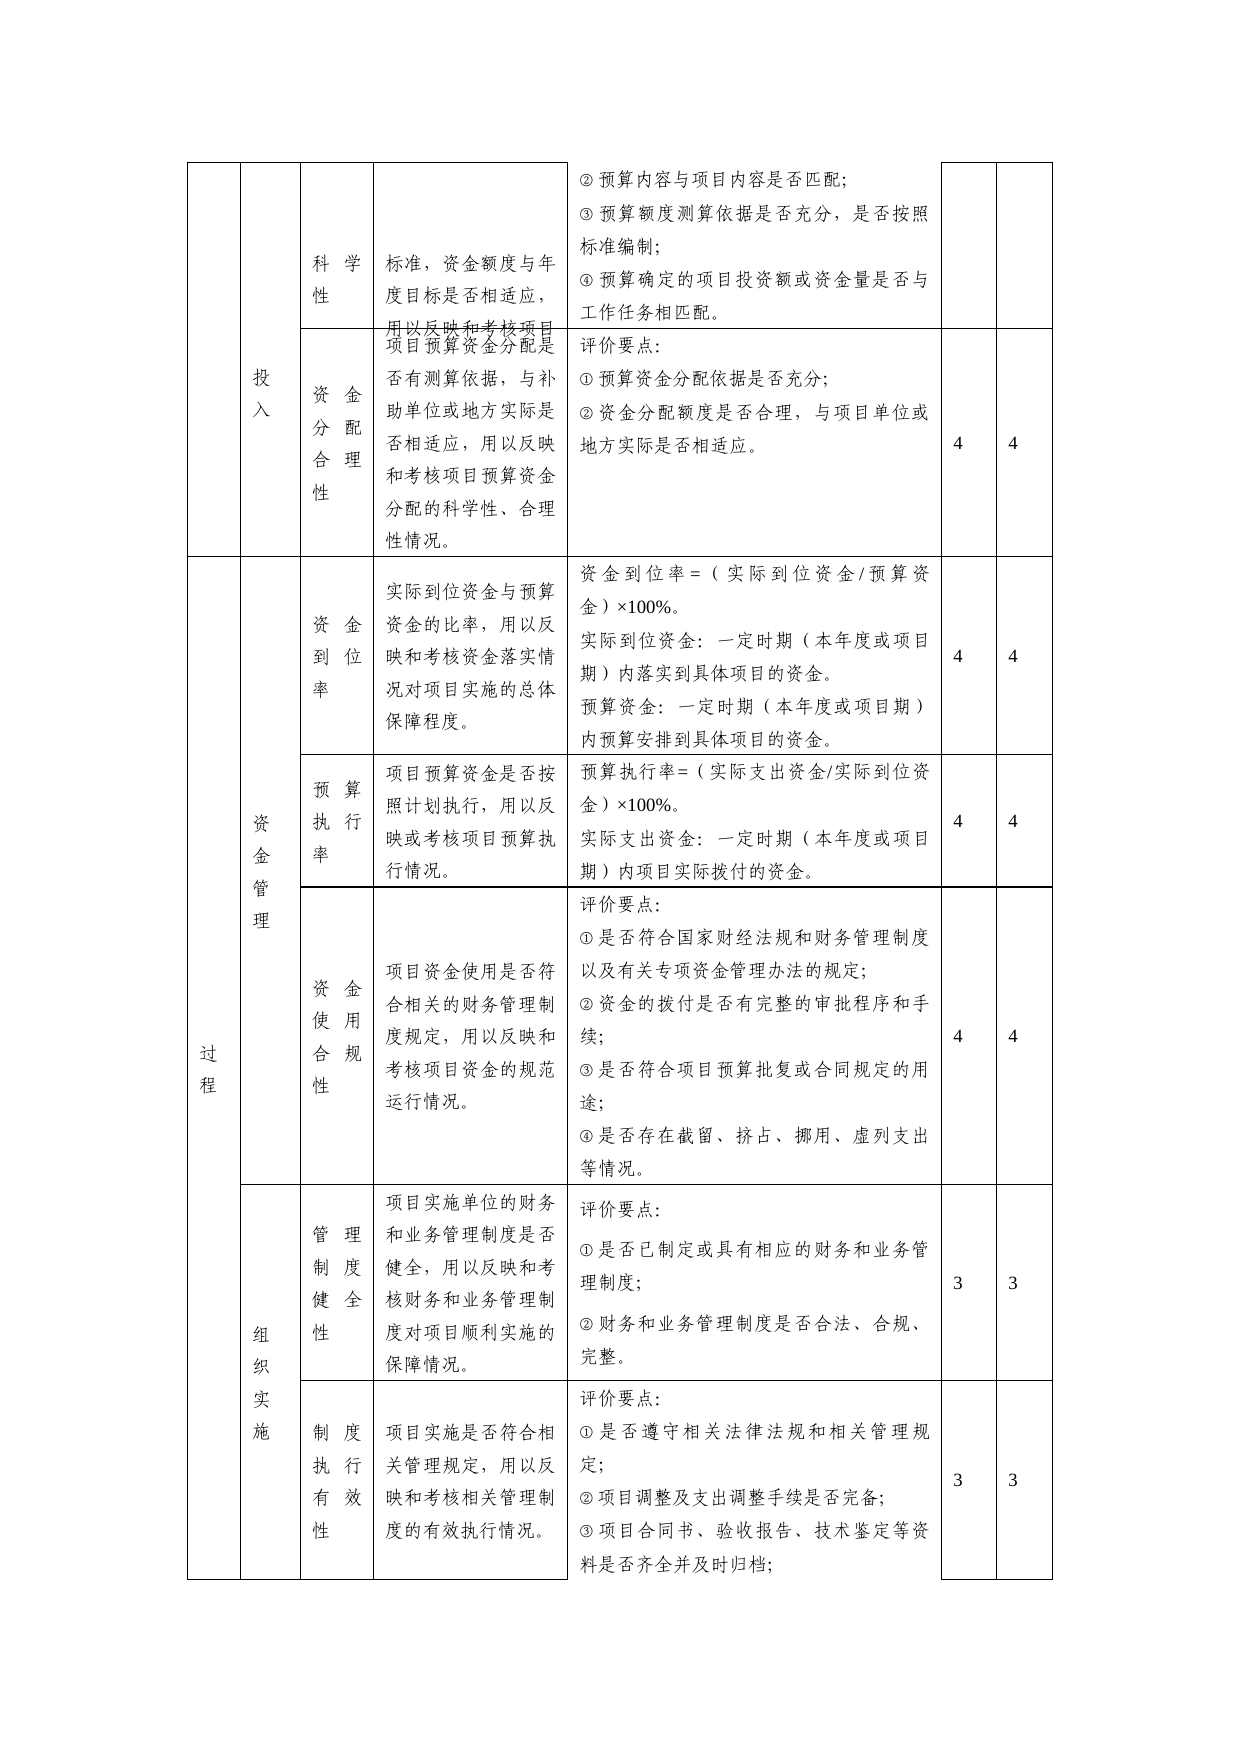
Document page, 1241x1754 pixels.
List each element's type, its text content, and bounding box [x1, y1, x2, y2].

table_cell 预算执行率=（实际支出资金/实际到位资金）×100%。 [568, 755, 941, 820]
table_cell 管理制度健全性 [301, 1185, 373, 1380]
table_cell 实际支出资金：一定时期（本年度或项目期）内项目实际拨付的资金。 [568, 820, 941, 886]
table_cell ②资金的拨付是否有完整的审批程序和手续； [568, 986, 941, 1052]
table_cell 3 [942, 1185, 996, 1380]
table_cell 4 [997, 888, 1052, 1184]
table_cell ④预算确定的项目投资额或资金量是否与工作任务相匹配。 [568, 262, 941, 328]
table_cell 实际到位资金：一定时期（本年度或项目期）内落实到具体项目的资金。 [568, 622, 941, 688]
table_cell 资金使用合规性 [301, 888, 373, 1184]
table_cell 评价要点： [568, 1185, 941, 1232]
table_cell ③是否符合项目预算批复或合同规定的用途； [568, 1052, 941, 1118]
table_cell 评价要点： [568, 1381, 941, 1414]
table_cell 项目预算资金是否按照计划执行，用以反映或考核项目预算执行情况。 [374, 755, 567, 886]
table_cell 过程 [188, 557, 240, 1579]
table_cell 4 [942, 888, 996, 1184]
table_cell 3 [997, 1381, 1052, 1579]
table_cell 4 [997, 755, 1052, 886]
table_cell ①是否遵守相关法律法规和相关管理规定； [568, 1414, 941, 1480]
table_cell 4 [942, 329, 996, 556]
table_cell ①是否已制定或具有相应的财务和业务管理制度； [568, 1232, 941, 1298]
table_cell ②财务和业务管理制度是否合法、合规、完整。 [568, 1298, 941, 1380]
table_cell 资金分配合理性 [301, 329, 373, 556]
table_cell 4 [997, 329, 1052, 556]
table_cell 评价要点： [568, 329, 941, 361]
table_cell ①是否符合国家财经法规和财务管理制度以及有关专项资金管理办法的规定； [568, 920, 941, 986]
table_cell 组织实施 [241, 1185, 300, 1579]
table_cell 预算资金：一定时期（本年度或项目期）内预算安排到具体项目的资金。 [568, 688, 941, 754]
table_cell ②项目调整及支出调整手续是否完备； [568, 1480, 941, 1513]
table_cell ④是否存在截留、挤占、挪用、虚列支出等情况。 [568, 1118, 941, 1184]
table_cell ③预算额度测算依据是否充分，是否按照标准编制； [568, 196, 941, 262]
table_cell 制度执行有效性 [301, 1381, 373, 1579]
table_cell 项目资金使用是否符合相关的财务管理制度规定，用以反映和考核项目资金的规范运行情况。 [374, 888, 567, 1184]
table_cell 项目实施是否符合相关管理规定，用以反映和考核相关管理制度的有效执行情况。 [374, 1381, 567, 1579]
table_cell 资金到位率=（实际到位资金/预算资金）×100%。 [568, 557, 941, 622]
table_cell ②资金分配额度是否合理，与项目单位或地方实际是否相适应。 [568, 395, 941, 556]
table_cell 4 [942, 557, 996, 754]
table_cell 项目预算资金分配是否有测算依据，与补助单位或地方实际是否相适应，用以反映和考核项目预算资金分配的科学性、合理性情况。 [374, 329, 567, 556]
table_cell 项目实施单位的财务和业务管理制度是否健全，用以反映和考核财务和业务管理制度对项目顺利实施的保障情况。 [374, 1185, 567, 1380]
table_cell ③项目合同书、验收报告、技术鉴定等资料是否齐全并及时归档； [568, 1513, 941, 1579]
table_cell 4 [942, 755, 996, 886]
table_cell ②预算内容与项目内容是否匹配； [568, 162, 941, 196]
table_cell 资金到位率 [301, 557, 373, 754]
table_cell 3 [942, 1381, 996, 1579]
table_cell 资金管理 [241, 557, 300, 1184]
table_cell 4 [997, 557, 1052, 754]
table_cell 评价要点： [568, 888, 941, 920]
table_cell 实际到位资金与预算资金的比率，用以反映和考核资金落实情况对项目实施的总体保障程度。 [374, 557, 567, 754]
table_cell 3 [997, 1185, 1052, 1380]
table_cell ①预算资金分配依据是否充分； [568, 361, 941, 395]
table_cell 预算执行率 [301, 755, 373, 886]
